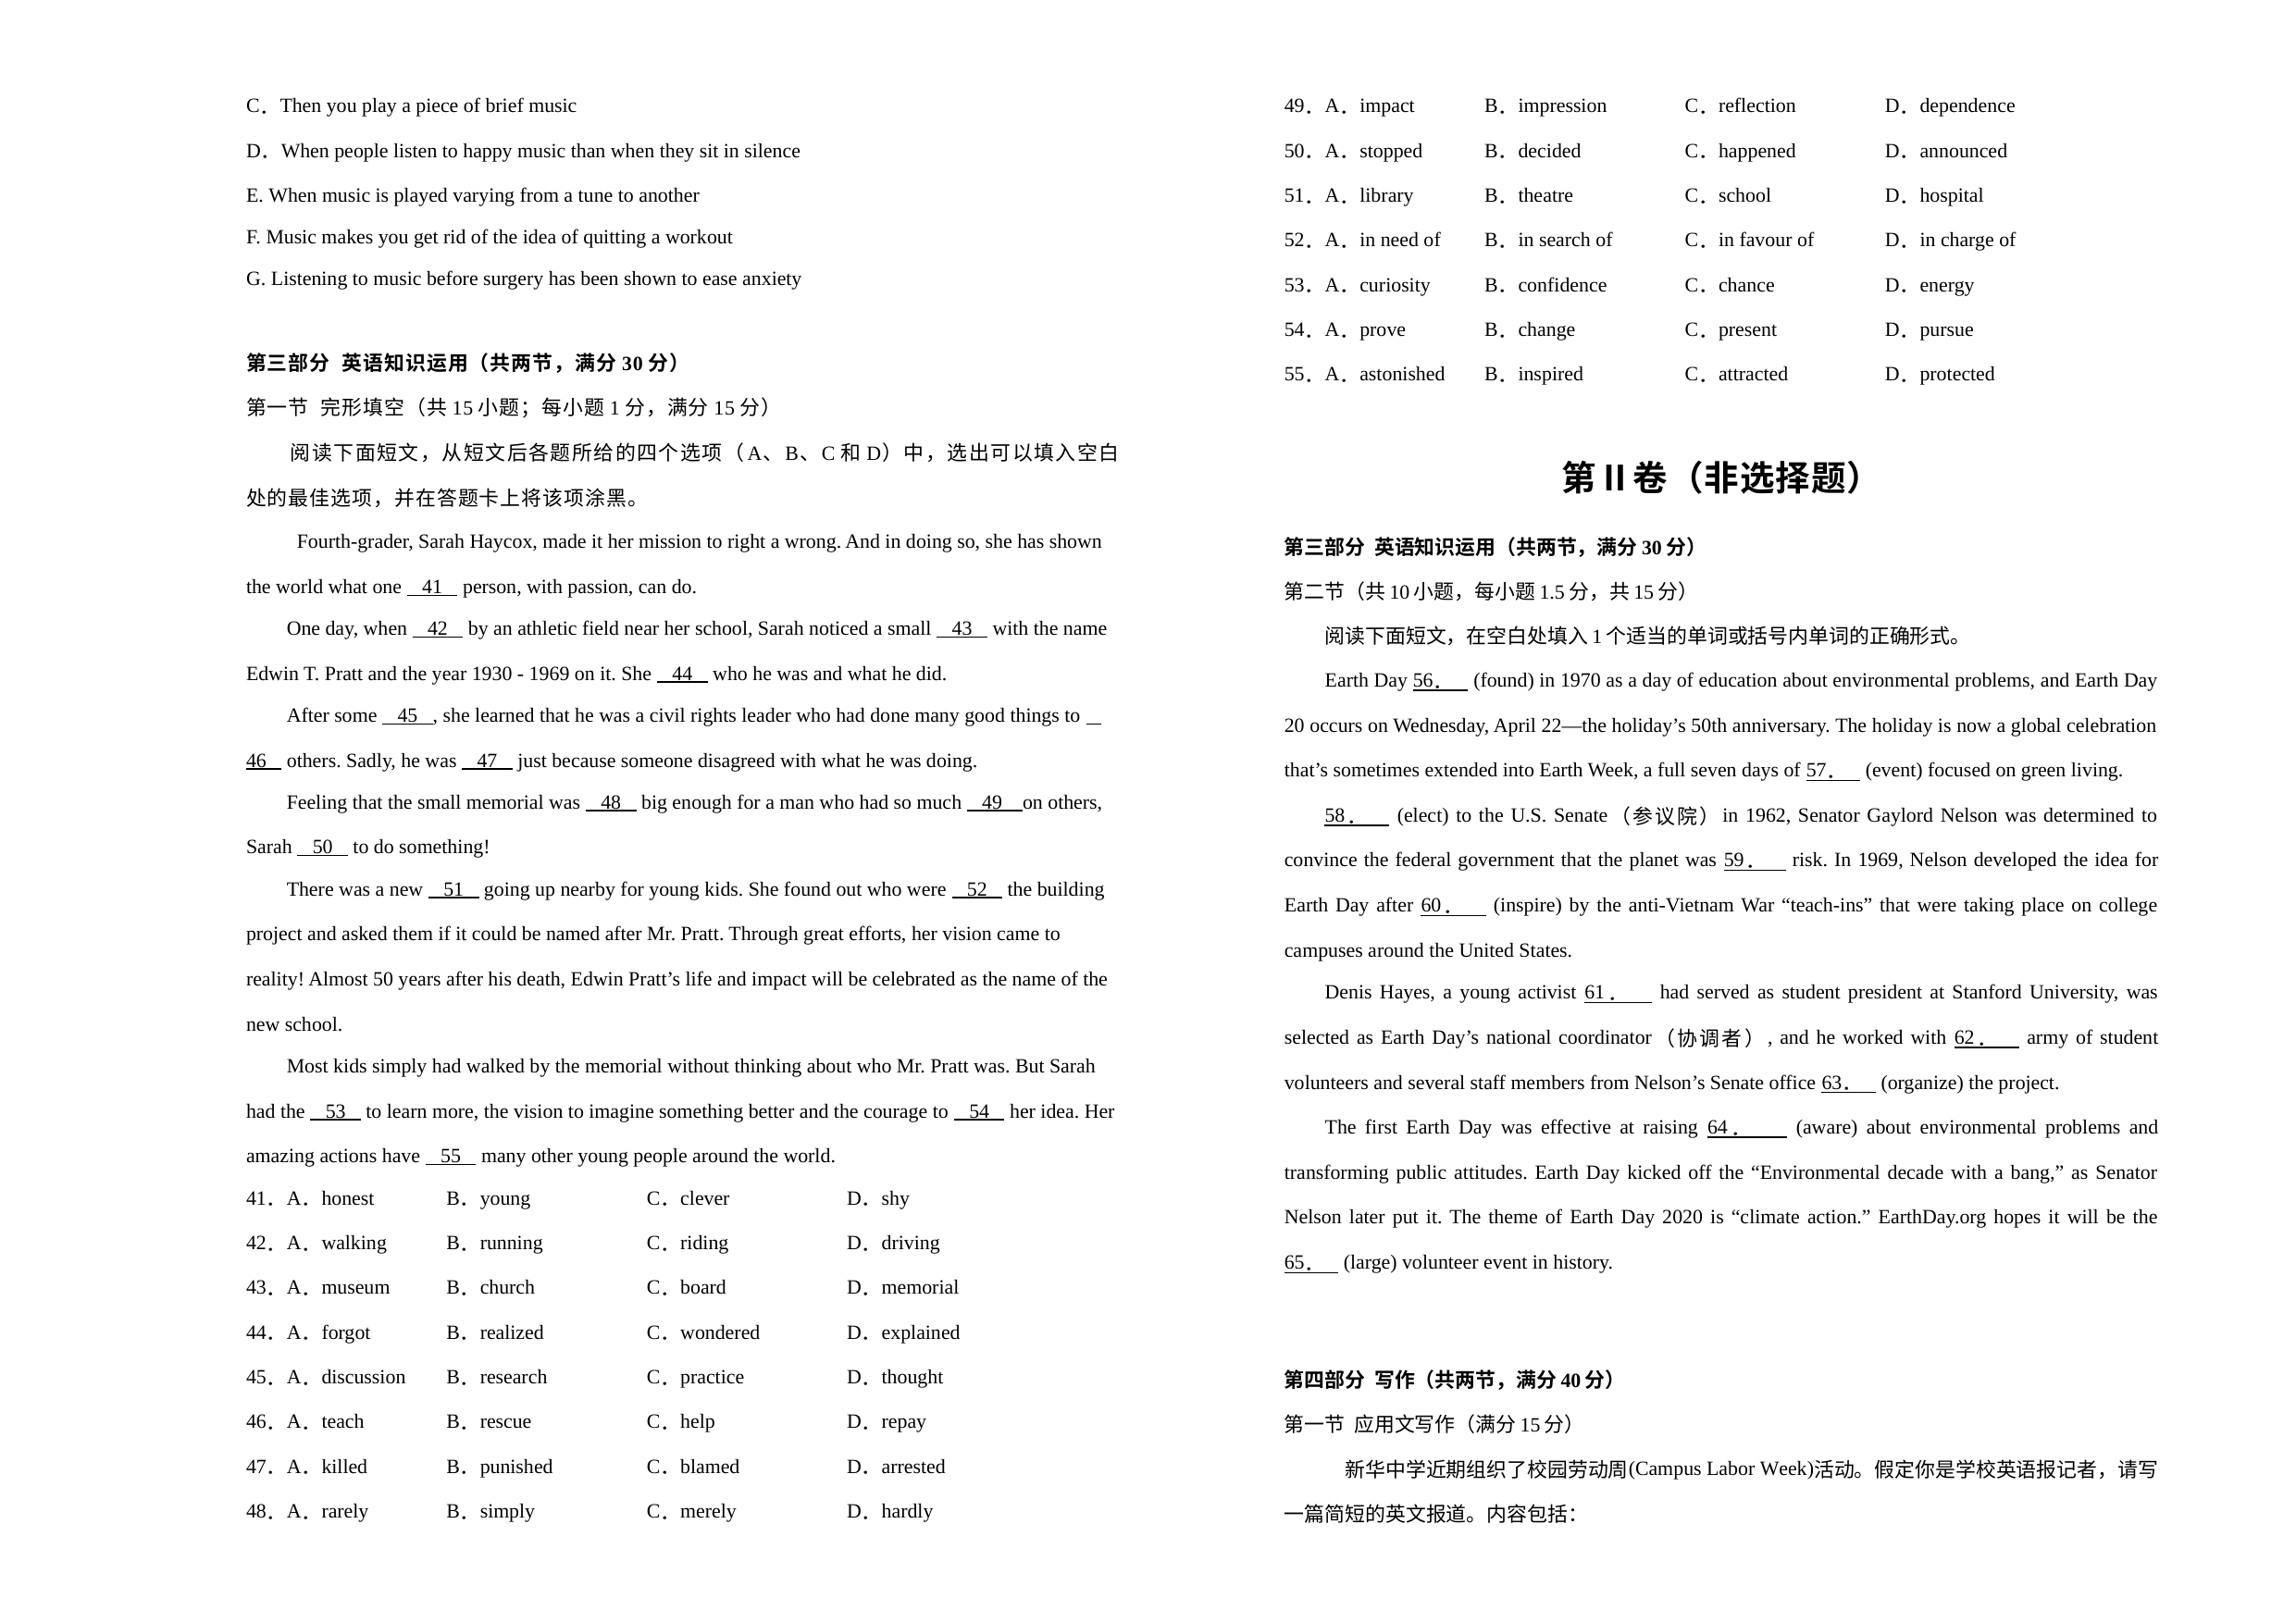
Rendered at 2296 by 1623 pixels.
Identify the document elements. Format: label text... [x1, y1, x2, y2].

text 第三部分 英语知识运用（共两节，满分30分） [246, 347, 1121, 377]
text E. When music is played varying from a tune to another [246, 180, 1121, 210]
text 52．A．in need of B．in search of C．in favour of D．in charge of [1285, 225, 2159, 254]
text 阅读下面短文，从短文后各题所给的四个选项（A、B、C和D）中，选出可以填入空白处的最佳选项，并在答题卡上将该项涂黑。 [246, 436, 1121, 512]
text 54．A．prove B．change C．present D．pursue [1285, 314, 2159, 344]
text One day, when 42 by an athletic field near her school, Sarah noticed a small 43 with the name Edwin T. Pratt and the year 1930 - 1969 on it. She 44 who he was and what he did. [246, 613, 1121, 688]
text 55．A．astonished B．inspired C．attracted D．protected [1285, 359, 2159, 389]
text 第一节 应用文写作（满分15分） [1285, 1408, 2159, 1438]
text 新华中学近期组织了校园劳动周(Campus Labor Week)活动。假定你是学校英语报记者，请写一篇简短的英文报道。内容包括： [1285, 1453, 2159, 1528]
text 第三部分 英语知识运用（共两节，满分30分） [1285, 530, 2159, 561]
text There was a new 51 going up nearby for young kids. She found out who were 52 the building project and asked them if it could be named after Mr. Pratt. Through great efforts, her vision came to reality! Almost 50 years after his death, Edwin Pratt’s life and impact will be celebrated as the name of the new school. [246, 873, 1121, 1039]
text 48．A．rarely B．simply C．merely D．hardly [246, 1495, 1121, 1526]
text Most kids simply had walked by the memorial without thinking about who Mr. Pratt was. But Sarah had the 53 to learn more, the vision to imagine something better and the courage to 54 her idea. Her amazing actions have 55 many other young people around the world. [246, 1050, 1121, 1171]
text Earth Day 56． (found) in 1970 as a day of education about environmental problems, and Earth Day 20 occurs on Wednesday, April 22—the holiday’s 50th anniversary. The holiday is now a global celebration that’s sometimes extended into Earth Week, a full seven days of 57． (event) focused on green living. [1285, 664, 2159, 785]
text 第二节（共10小题，每小题1.5分，共15分） [1285, 576, 2159, 605]
text Fourth-grader, Sarah Haycox, made it her mission to right a wrong. And in doing so, she has shown the world what one 41 person, with passion, can do. [246, 526, 1121, 601]
text 44．A．forgot B．realized C．wondered D．explained [246, 1317, 1121, 1346]
text 42．A．walking B．running C．riding D．driving [246, 1227, 1121, 1258]
text C．Then you play a piece of brief music [246, 91, 1121, 120]
text 47．A．killed B．punished C．blamed D．arrested [246, 1451, 1121, 1481]
text 51．A．library B．theatre C．school D．hospital [1285, 180, 2159, 210]
text 49．A．impact B．impression C．reflection D．dependence [1285, 91, 2159, 120]
text The first Earth Day was effective at raising 64． (aware) about environmental problems and transforming public attitudes. Earth Day kicked off the “Environmental decade with a bang,” as Senator Nelson later put it. The theme of Earth Day 2020 is “climate action.” EarthDay.org hopes it will be the 65． (large) volunteer event in history. [1285, 1111, 2159, 1277]
text 41．A．honest B．young C．clever D．shy [246, 1183, 1121, 1212]
text 第Ⅱ卷（非选择题） [1285, 445, 2159, 505]
text 50．A．stopped B．decided C．happened D．announced [1285, 135, 2159, 165]
text 58． (elect) to the U.S. Senate（参议院）in 1962, Senator Gaylord Nelson was determined to convince the federal government that the planet was 59． risk. In 1969, Nelson developed the idea for Earth Day after 60． (inspire) by the anti-Vietnam War “teach-ins” that were taking place on college campuses around the United States. [1285, 799, 2159, 965]
text After some 45 , she learned that he was a civil rights leader who had done many good things to 46 others. Sadly, he was 47 just because someone disagreed with what he was doing. [246, 700, 1121, 774]
text 阅读下面短文，在空白处填入1个适当的单词或括号内单词的正确形式。 [1285, 620, 2159, 650]
text 43．A．museum B．church C．board D．memorial [246, 1271, 1121, 1302]
text Denis Hayes, a young activist 61． had served as student president at Stanford University, was selected as Earth Day’s national coordinator（协调者）, and he worked with 62． army of student volunteers and several staff members from Nelson’s Senate office 63． (organize) the project. [1285, 976, 2159, 1096]
text 第一节 完形填空（共15小题；每小题1分，满分15分） [246, 391, 1121, 422]
text 第四部分 写作（共两节，满分40分） [1285, 1363, 2159, 1394]
text G. Listening to music before surgery has been shown to ease anxiety [246, 263, 1121, 293]
text D．When people listen to happy music than when they sit in silence [246, 135, 1121, 165]
text 53．A．curiosity B．confidence C．chance D．energy [1285, 269, 2159, 299]
text Feeling that the small memorial was 48 big enough for a man who had so much 49 on others, Sarah 50 to do something! [246, 787, 1121, 861]
text 45．A．discussion B．research C．practice D．thought [246, 1361, 1121, 1392]
text F. Music makes you get rid of the idea of quitting a workout [246, 221, 1121, 252]
text 46．A．teach B．rescue C．help D．repay [246, 1406, 1121, 1436]
